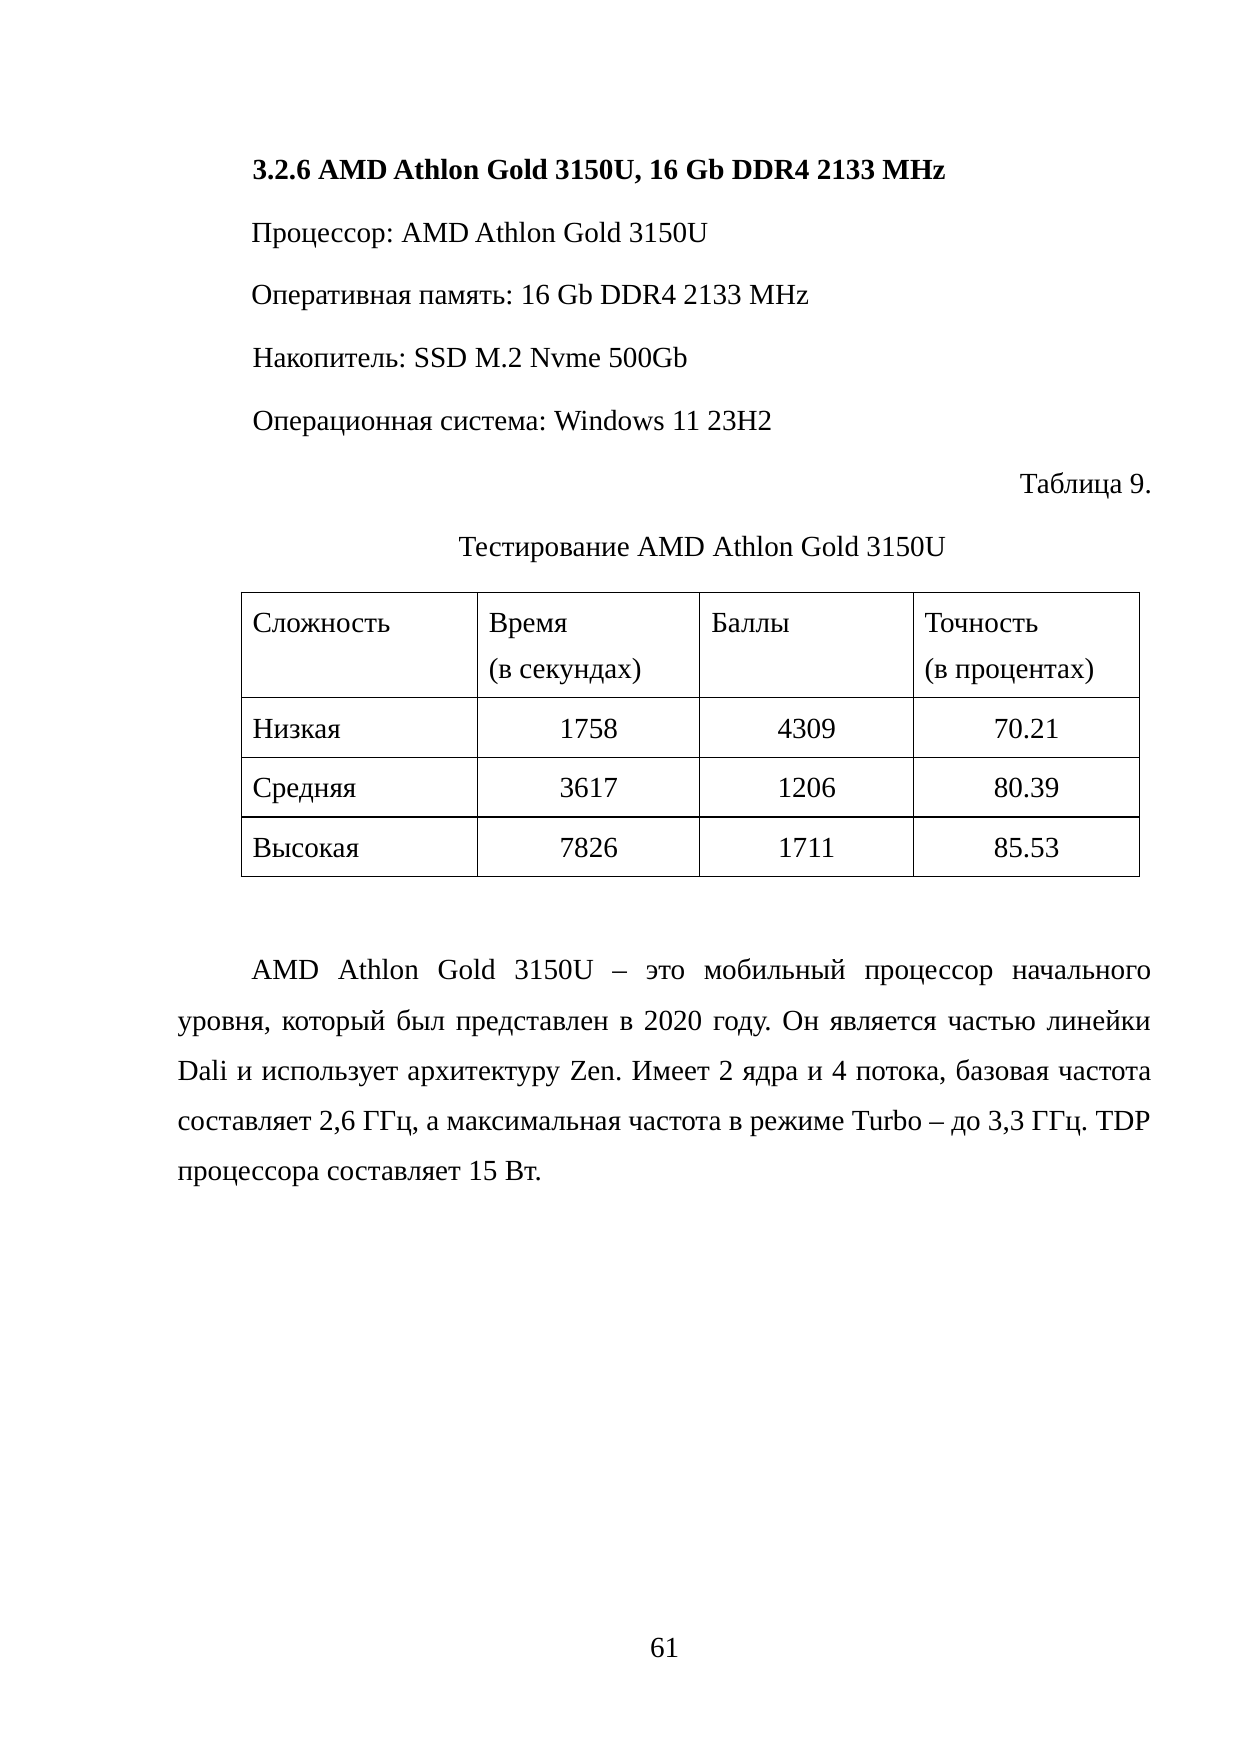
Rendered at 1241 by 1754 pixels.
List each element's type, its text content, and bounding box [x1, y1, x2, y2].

text AMD Athlon Gold 3150U – это мобильный процессор начального уровня, который был представлен в 2020 году. Он является частью линейки Dali и использует архитектуру Zen. Имеет 2 ядра и 4 потока, базовая частота составляет 2,6 ГГц, а максимальная частота в режиме Turbo – до 3,3 ГГц. TDP процессора составляет 15 Вт. [177, 952, 1152, 1187]
text Процессор: AMD Athlon Gold 3150U [177, 215, 1152, 248]
table_cell 1711 [700, 818, 913, 876]
text Тестирование AMD Athlon Gold 3150U [252, 529, 1152, 562]
table_cell Высокая [242, 818, 477, 876]
table_cell 1758 [478, 698, 699, 757]
text Накопитель: SSD M.2 Nvme 500Gb [252, 340, 1152, 374]
table_cell 3617 [478, 758, 699, 816]
text Оперативная память: 16 Gb DDR4 2133 MHz [177, 277, 1152, 311]
table_header Сложность [242, 593, 477, 697]
table_cell 85.53 [914, 818, 1139, 876]
table_header Баллы [700, 593, 913, 697]
table_cell Низкая [242, 698, 477, 757]
table_cell Средняя [242, 758, 477, 816]
subtitle 3.2.6 AMD Athlon Gold 3150U, 16 Gb DDR4 2133 MHz [252, 152, 1152, 185]
table_cell 70.21 [914, 698, 1139, 757]
text Операционная система: Windows 11 23H2 [252, 403, 1152, 437]
table_cell 80.39 [914, 758, 1139, 816]
table_header Точность (в процентах) [914, 593, 1139, 697]
table_cell 1206 [700, 758, 913, 816]
table_header Время (в секундах) [478, 593, 699, 697]
text Таблица 9. [252, 466, 1152, 499]
table_cell 7826 [478, 818, 699, 876]
table_cell 4309 [700, 698, 913, 757]
